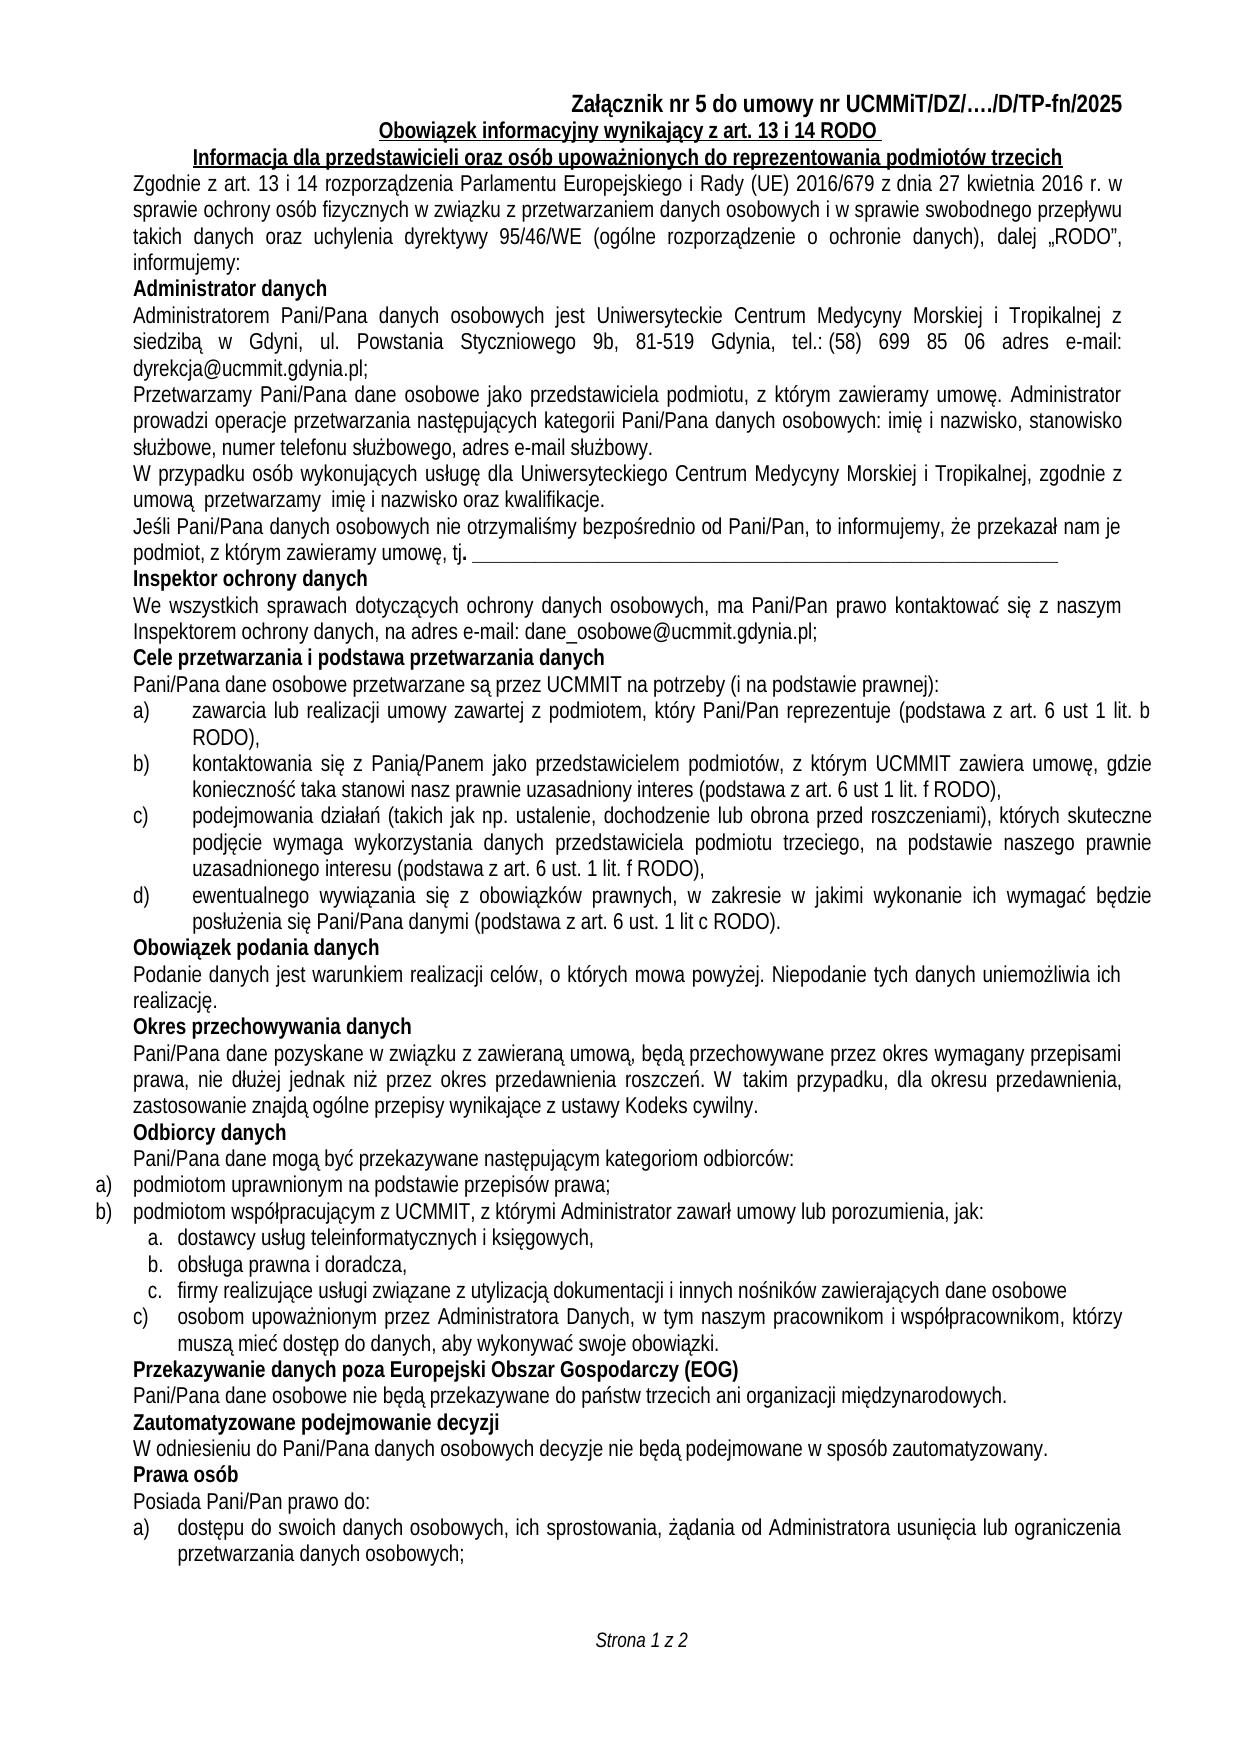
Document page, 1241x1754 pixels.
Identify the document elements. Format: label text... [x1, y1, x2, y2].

text Posiada Pani/Pan prawo do: [133, 1488, 1122, 1514]
list obsługa prawna i doradcza, [148, 1251, 1122, 1277]
text Podanie danych jest warunkiem realizacji celów, o których mowa powyżej. Niepodanie tych danych uniemożliwia ich realizację. [133, 961, 1122, 1013]
list zawarcia lub realizacji umowy zawartej z podmiotem, który Pani/Pan reprezentuje (podstawa z art. 6 ust 1 lit. b RODO), [133, 697, 1152, 750]
list dostępu do swoich danych osobowych, ich sprostowania, żądania od Administratora usunięcia lub ograniczenia przetwarzania danych osobowych; [133, 1514, 1122, 1567]
text Załącznik nr 5 do umowy nr UCMMiT/DZ/…./D/TP-fn/2025 [133, 89, 1122, 117]
text Informacja dla przedstawicieli oraz osób upoważnionych do reprezentowania podmiotów trzecich [133, 144, 1122, 170]
text Cele przetwarzania i podstawa przetwarzania danych [133, 644, 1152, 671]
list kontaktowania się z Panią/Panem jako przedstawicielem podmiotów, z którym UCMMIT zawiera umowę, gdzie konieczność taka stanowi nasz prawnie uzasadniony interes (podstawa z art. 6 ust 1 lit. f RODO), [133, 750, 1152, 802]
text Obowiązek informacyjny wynikający z art. 13 i 14 RODO [133, 117, 1122, 144]
text Pani/Pana dane pozyskane w związku z zawieraną umową, będą przechowywane przez okres wymagany przepisami prawa, nie dłużej jednak niż przez okres przedawnienia roszczeń. W takim przypadku, dla okresu przedawnienia, zastosowanie znajdą ogólne przepisy wynikające z ustawy Kodeks cywilny. [133, 1040, 1122, 1119]
text Zgodnie z art. 13 i 14 rozporządzenia Parlamentu Europejskiego i Rady (UE) 2016/679 z dnia 27 kwietnia 2016 r. w sprawie ochrony osób fizycznych w związku z przetwarzaniem danych osobowych i w sprawie swobodnego przepływu takich danych oraz uchylenia dyrektywy 95/46/WE (ogólne rozporządzenie o ochronie danych), dalej „RODO”, informujemy: [133, 170, 1122, 275]
text We wszystkich sprawach dotyczących ochrony danych osobowych, ma Pani/Pan prawo kontaktować się z naszym Inspektorem ochrony danych, na adres e-mail: dane_osobowe@ucmmit.gdynia.pl; [133, 592, 1122, 644]
text Pani/Pana dane mogą być przekazywane następującym kategoriom odbiorców: [133, 1145, 1122, 1171]
text Odbiorcy danych [133, 1119, 1122, 1145]
text Pani/Pana dane osobowe przetwarzane są przez UCMMIT na potrzeby (i na podstawie prawnej): [133, 671, 1152, 697]
text Pani/Pana dane osobowe nie będą przekazywane do państw trzecich ani organizacji międzynarodowych. [133, 1382, 1122, 1409]
list dostawcy usług teleinformatycznych i księgowych, [148, 1224, 1122, 1251]
list ewentualnego wywiązania się z obowiązków prawnych, w zakresie w jakimi wykonanie ich wymagać będzie posłużenia się Pani/Pana danymi (podstawa z art. 6 ust. 1 lit c RODO). [133, 882, 1152, 934]
list osobom upoważnionym przez Administratora Danych, w tym naszym pracownikom i współpracownikom, którzy muszą mieć dostęp do danych, aby wykonywać swoje obowiązki. [133, 1303, 1122, 1356]
text Jeśli Pani/Pana danych osobowych nie otrzymaliśmy bezpośrednio od Pani/Pan, to informujemy, że przekazał nam je podmiot, z którym zawieramy umowę, tj. ________________________________________________________ [133, 513, 1122, 565]
text Prawa osób [133, 1461, 1122, 1488]
text W przypadku osób wykonujących usługę dla Uniwersyteckiego Centrum Medycyny Morskiej i Tropikalnej, zgodnie z umową przetwarzamy imię i nazwisko oraz kwalifikacje. [133, 460, 1122, 513]
list podmiotom współpracującym z UCMMIT, z którymi Administrator zawarł umowy lub porozumienia, jak: [95, 1198, 1122, 1224]
text Przetwarzamy Pani/Pana dane osobowe jako przedstawiciela podmiotu, z którym zawieramy umowę. Administrator prowadzi operacje przetwarzania następujących kategorii Pani/Pana danych osobowych: imię i nazwisko, stanowisko służbowe, numer telefonu służbowego, adres e-mail służbowy. [133, 381, 1122, 460]
text Administratorem Pani/Pana danych osobowych jest Uniwersyteckie Centrum Medycyny Morskiej i Tropikalnej z siedzibą w Gdyni, ul. Powstania Styczniowego 9b, 81-519 Gdynia, tel.: (58) 699 85 06 adres e-mail: dyrekcja@ucmmit.gdynia.pl; [133, 302, 1122, 381]
list firmy realizujące usługi związane z utylizacją dokumentacji i innych nośników zawierających dane osobowe [148, 1277, 1122, 1303]
list podejmowania działań (takich jak np. ustalenie, dochodzenie lub obrona przed roszczeniami), których skuteczne podjęcie wymaga wykorzystania danych przedstawiciela podmiotu trzeciego, na podstawie naszego prawnie uzasadnionego interesu (podstawa z art. 6 ust. 1 lit. f RODO), [133, 802, 1152, 882]
text Administrator danych [133, 275, 1122, 302]
text W odniesieniu do Pani/Pana danych osobowych decyzje nie będą podejmowane w sposób zautomatyzowany. [133, 1435, 1122, 1461]
text Zautomatyzowane podejmowanie decyzji [133, 1409, 1122, 1435]
text Okres przechowywania danych [133, 1013, 1122, 1040]
text Obowiązek podania danych [133, 934, 1122, 961]
list podmiotom uprawnionym na podstawie przepisów prawa; [95, 1171, 1122, 1198]
text Przekazywanie danych poza Europejski Obszar Gospodarczy (EOG) [133, 1356, 1122, 1382]
text Inspektor ochrony danych [133, 565, 1122, 592]
